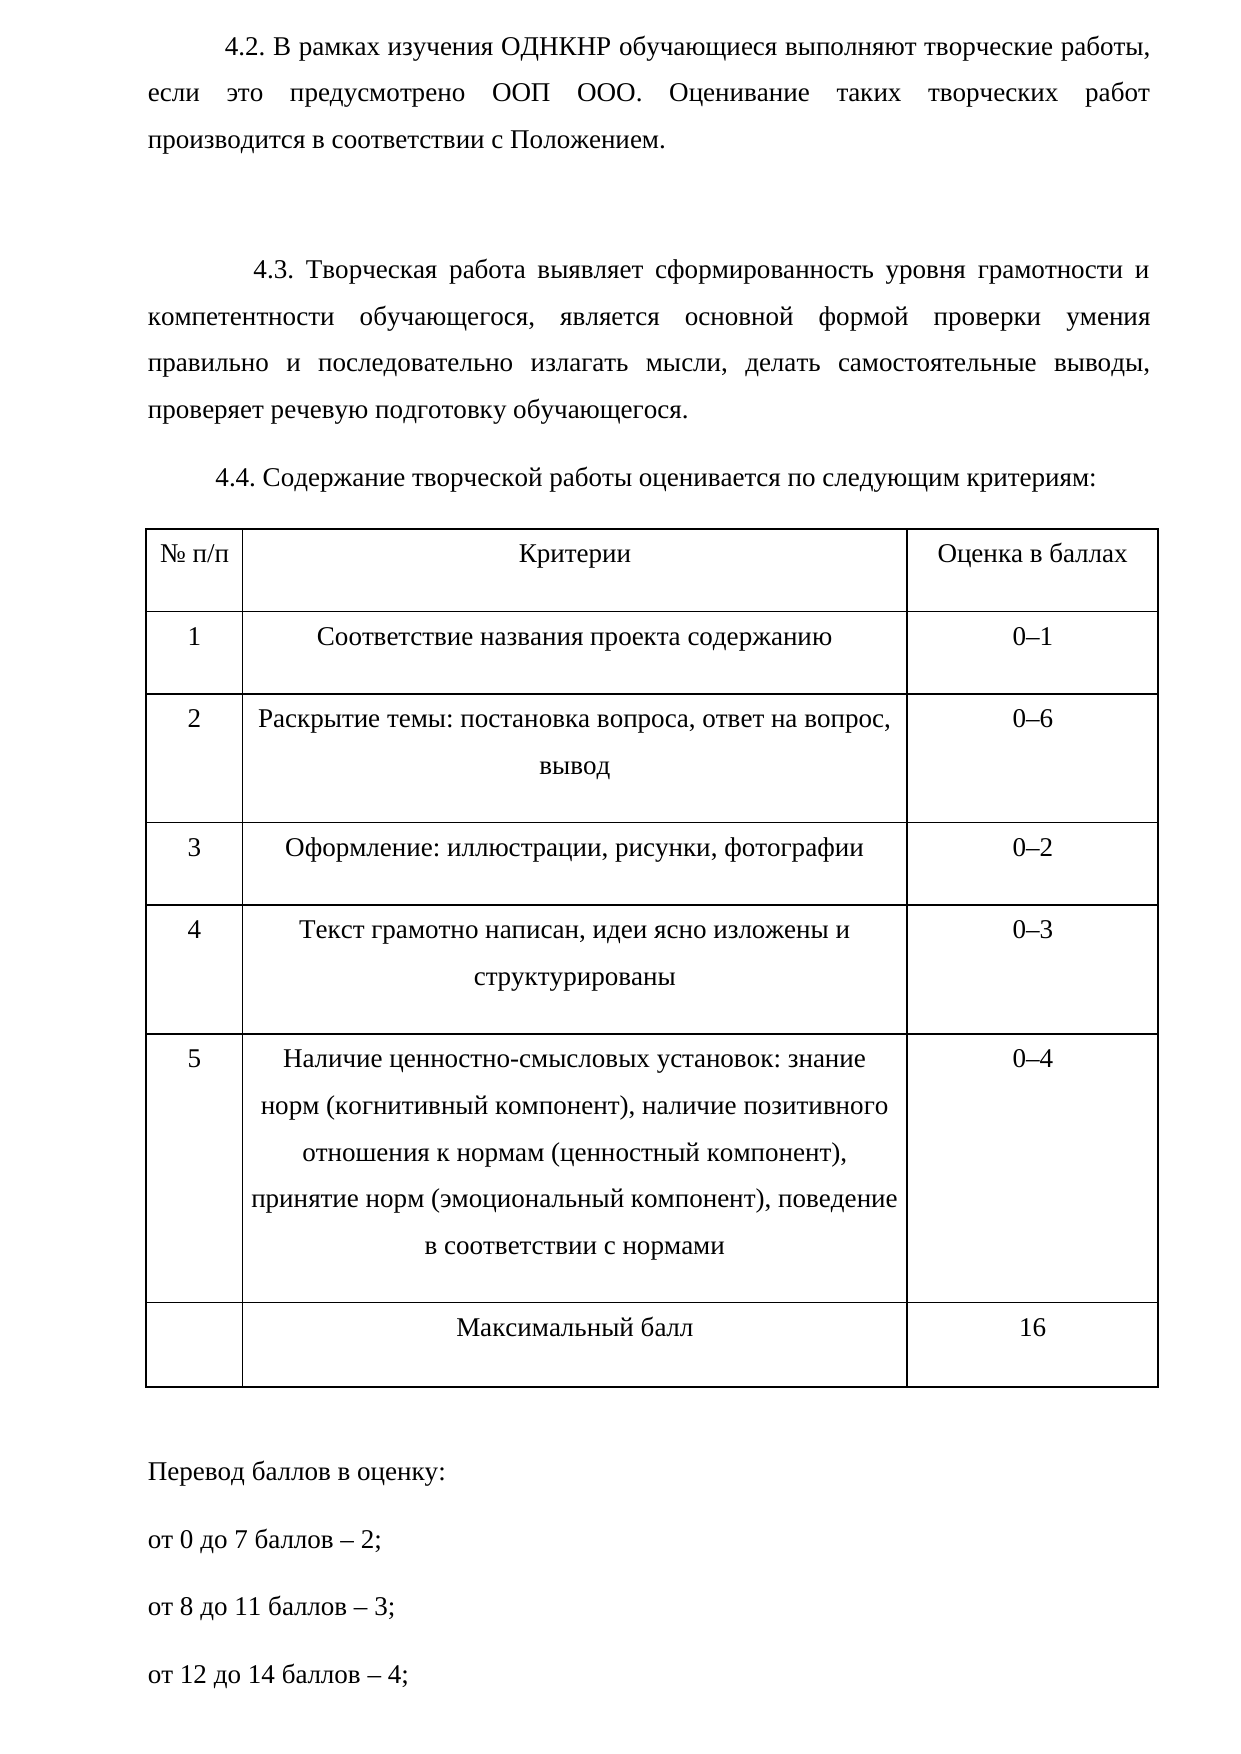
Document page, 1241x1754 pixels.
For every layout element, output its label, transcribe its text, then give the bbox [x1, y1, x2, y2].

table_cell 4 [147, 906, 242, 1033]
table_cell 3 [147, 823, 242, 904]
table_cell 5 [147, 1035, 242, 1302]
table_cell Соответствие названия проекта содержанию [243, 612, 906, 693]
table_cell 0–1 [908, 612, 1157, 693]
table_header № п/п [147, 530, 242, 611]
text от 0 до 7 баллов – 2; [148, 1523, 1152, 1554]
table_cell 0–2 [908, 823, 1157, 904]
text Перевод баллов в оценку: [148, 1455, 1152, 1486]
table_cell Наличие ценностно-смысловых установок: знание норм (когнитивный компонент), наличие позитивного отношения к нормам (ценностный компонент), принятие норм (эмоциональный компонент), поведение в соответствии с нормами [243, 1035, 906, 1302]
text от 12 до 14 баллов – 4; [148, 1658, 1152, 1689]
table_cell 0–3 [908, 906, 1157, 1033]
table_cell Оформление: иллюстрации, рисунки, фотографии [243, 823, 906, 904]
table_cell 0–4 [908, 1035, 1157, 1302]
table_cell 0–6 [908, 695, 1157, 822]
table_header Оценка в баллах [908, 530, 1157, 611]
text 4.2. В рамках изучения ОДНКНР обучающиеся выполняют творческие работы, если это предусмотрено ООП ООО. Оценивание таких творческих работ производится в соответствии с Положением. [148, 29, 1152, 154]
table_cell 16 [908, 1303, 1157, 1386]
text 4.4. Содержание творческой работы оценивается по следующим критериям: [148, 461, 1152, 492]
table_cell Раскрытие темы: постановка вопроса, ответ на вопрос, вывод [243, 695, 906, 822]
text от 8 до 11 баллов – 3; [148, 1590, 1152, 1621]
table_cell [147, 1303, 242, 1386]
table_cell Максимальный балл [243, 1303, 906, 1386]
table_cell 2 [147, 695, 242, 822]
table_header Критерии [243, 530, 906, 611]
table_cell Текст грамотно написан, идеи ясно изложены и структурированы [243, 906, 906, 1033]
table_cell 1 [147, 612, 242, 693]
text 4.3. Творческая работа выявляет сформированность уровня грамотности и компетентности обучающегося, является основной формой проверки умения правильно и последовательно излагать мысли, делать самостоятельные выводы, проверяет речевую подготовку обучающегося. [148, 253, 1152, 424]
